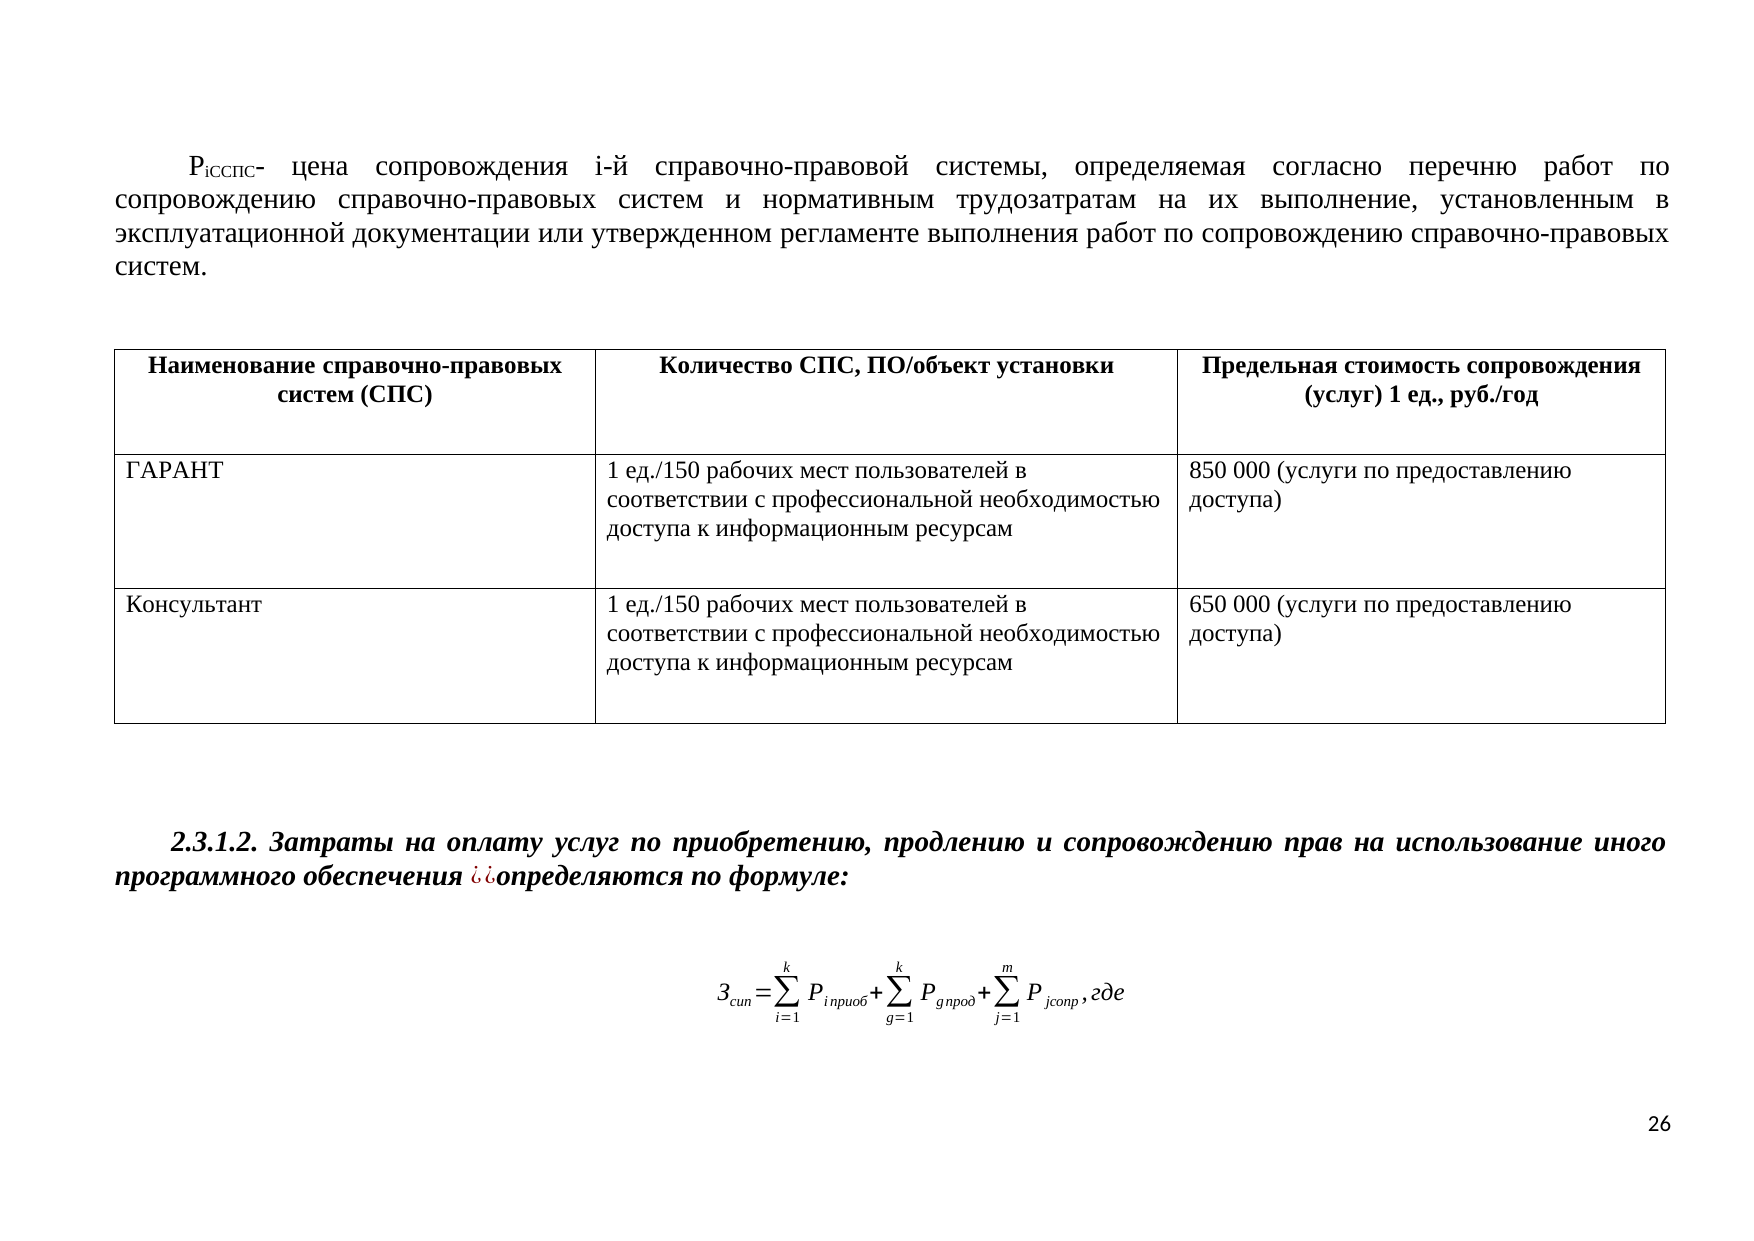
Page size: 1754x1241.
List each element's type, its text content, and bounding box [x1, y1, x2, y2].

table_cell Консультант [115, 589, 595, 722]
table_cell 650 000 (услуги по предоставлению доступа) [1178, 589, 1665, 722]
text PiССПС- цена сопровождения i-й справочно-правовой системы, определяемая согласно перечню работ по сопровождению справочно-правовых систем и нормативным трудозатратам на их выполнение, установленным в эксплуатационной документации или утвержденном регламенте выполнения работ по сопровождению справочно-правовых систем. [114, 148, 1671, 282]
table_header Количество СПС, ПО/объект установки [596, 350, 1177, 454]
table_cell 850 000 (услуги по предоставлению доступа) [1178, 455, 1665, 588]
table_header Предельная стоимость сопровождения (услуг) 1 ед., руб./год [1178, 350, 1665, 454]
table_cell 1 ед./150 рабочих мест пользователей в соответствии с профессиональной необходимостью доступа к информационным ресурсам [596, 589, 1177, 722]
table_header Наименование справочно-правовых систем (СПС) [115, 350, 595, 454]
text 2.3.1.2. Затраты на оплату услуг по приобретению, продлению и сопровождению прав на использование иного программного обеспечения определяются по формуле: [114, 824, 1671, 891]
table_cell ГАРАНТ [115, 455, 595, 588]
table_cell 1 ед./150 рабочих мест пользователей в соответствии с профессиональной необходимостью доступа к информационным ресурсам [596, 455, 1177, 588]
